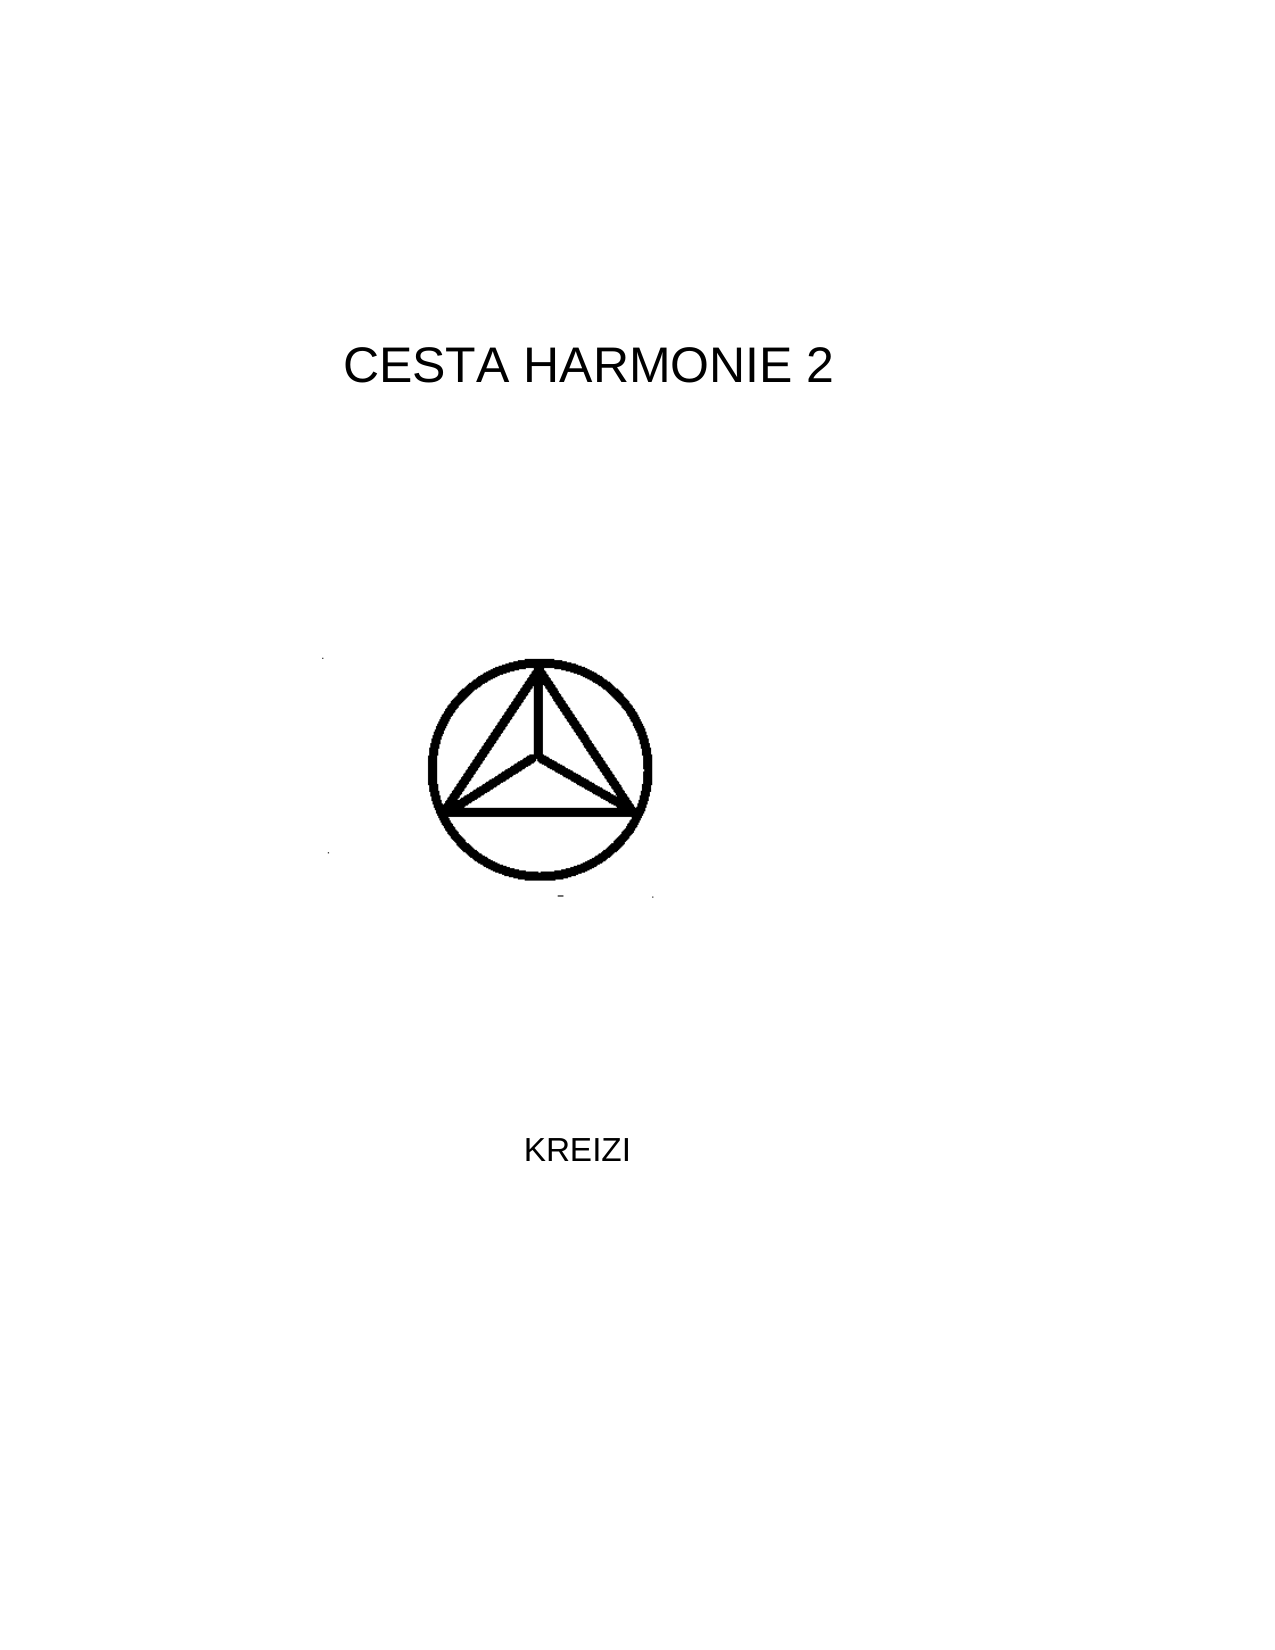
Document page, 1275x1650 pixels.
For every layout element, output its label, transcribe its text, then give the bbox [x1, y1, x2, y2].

picture [147, 576, 1079, 1099]
text CESTA HARMONIE 2 [148, 335, 1127, 393]
text KREIZI [148, 1130, 1127, 1168]
